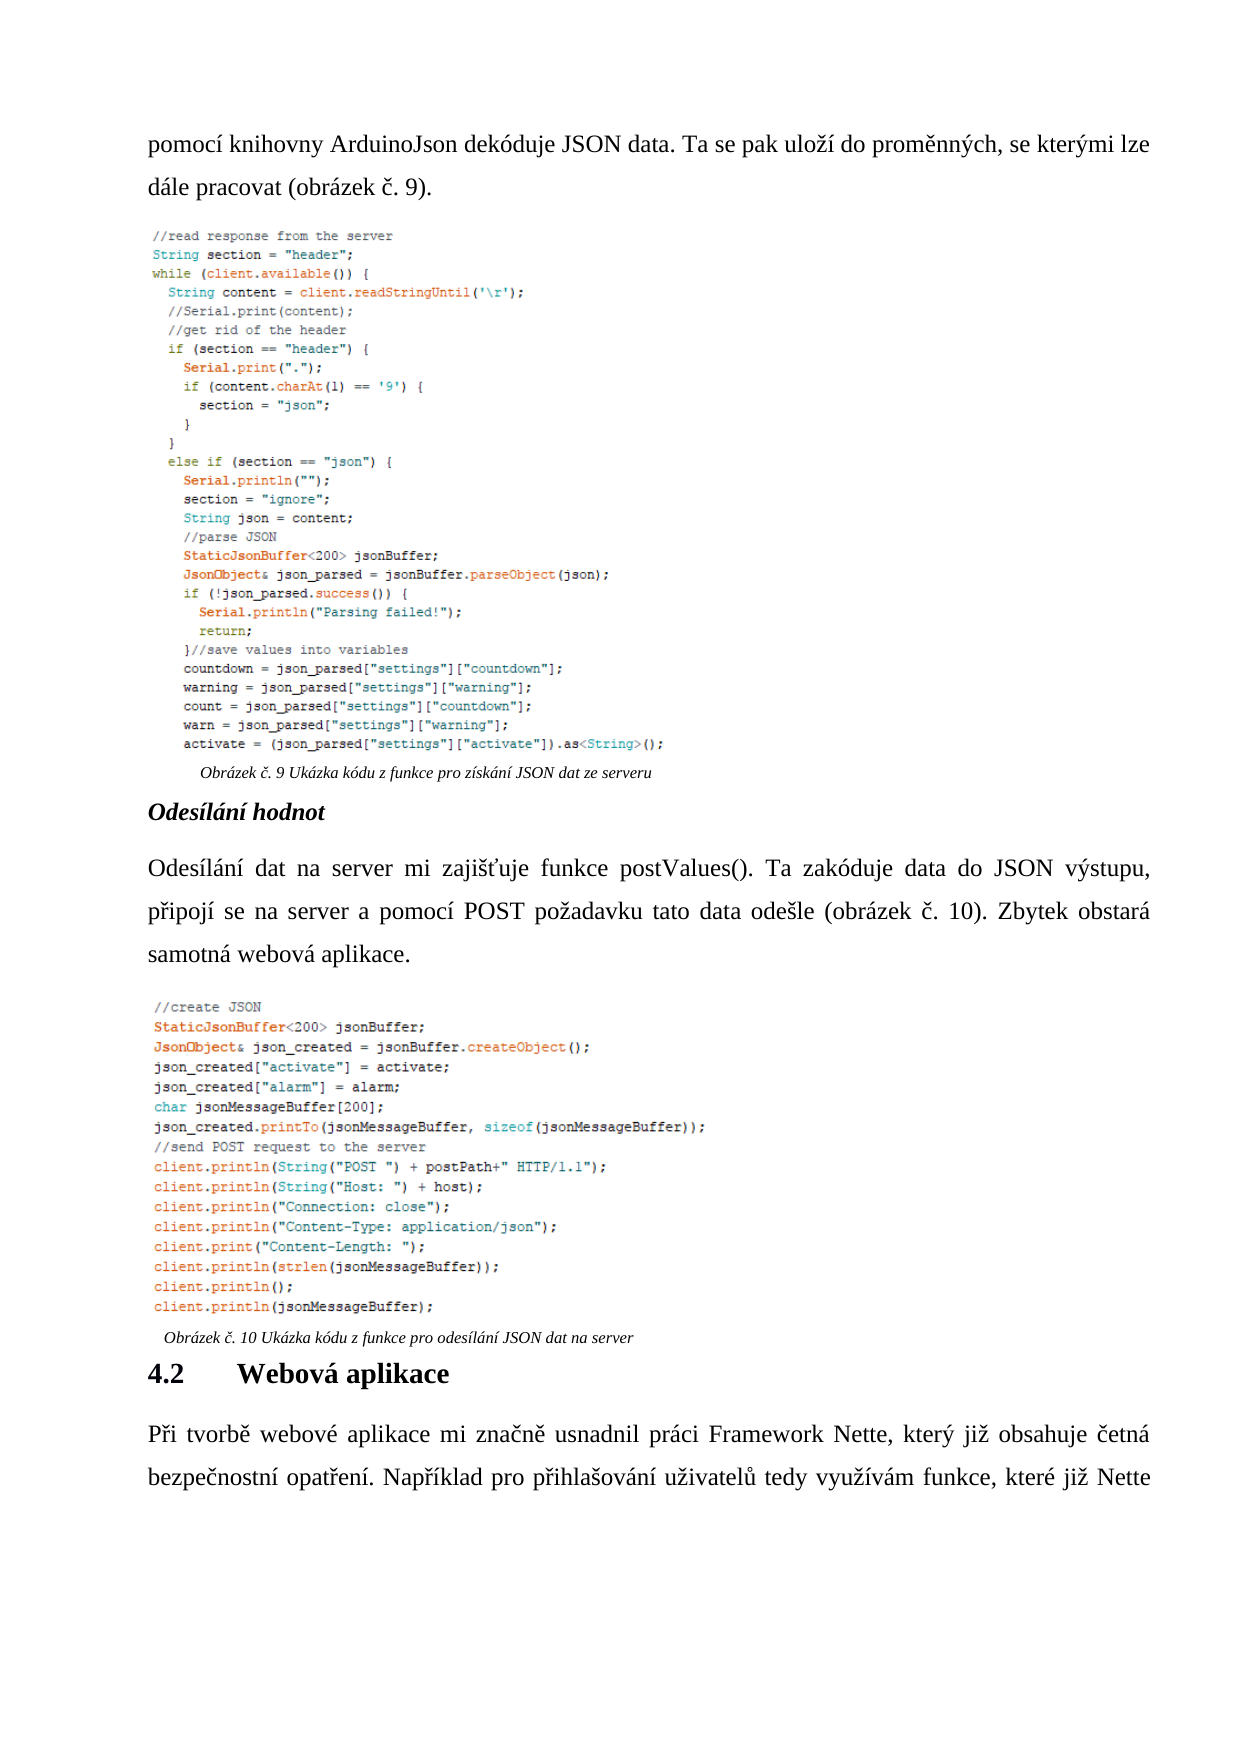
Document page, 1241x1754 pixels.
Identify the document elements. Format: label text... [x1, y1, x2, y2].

subtitle Odesílání hodnot [148, 797, 1152, 826]
subtitle Webová aplikace [148, 1356, 1152, 1390]
picture [147, 994, 716, 1317]
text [148, 129, 1152, 201]
text Odesílání dat na server mi zajišťuje funkce postValues(). Ta zakóduje data do JSON výstupu, připojí se na server a pomocí POST požadavku tato data odešle (obrázek č. 10). Zbytek obstará samotná webová aplikace. [148, 853, 1152, 968]
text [148, 1419, 1152, 1491]
picture [147, 228, 689, 758]
